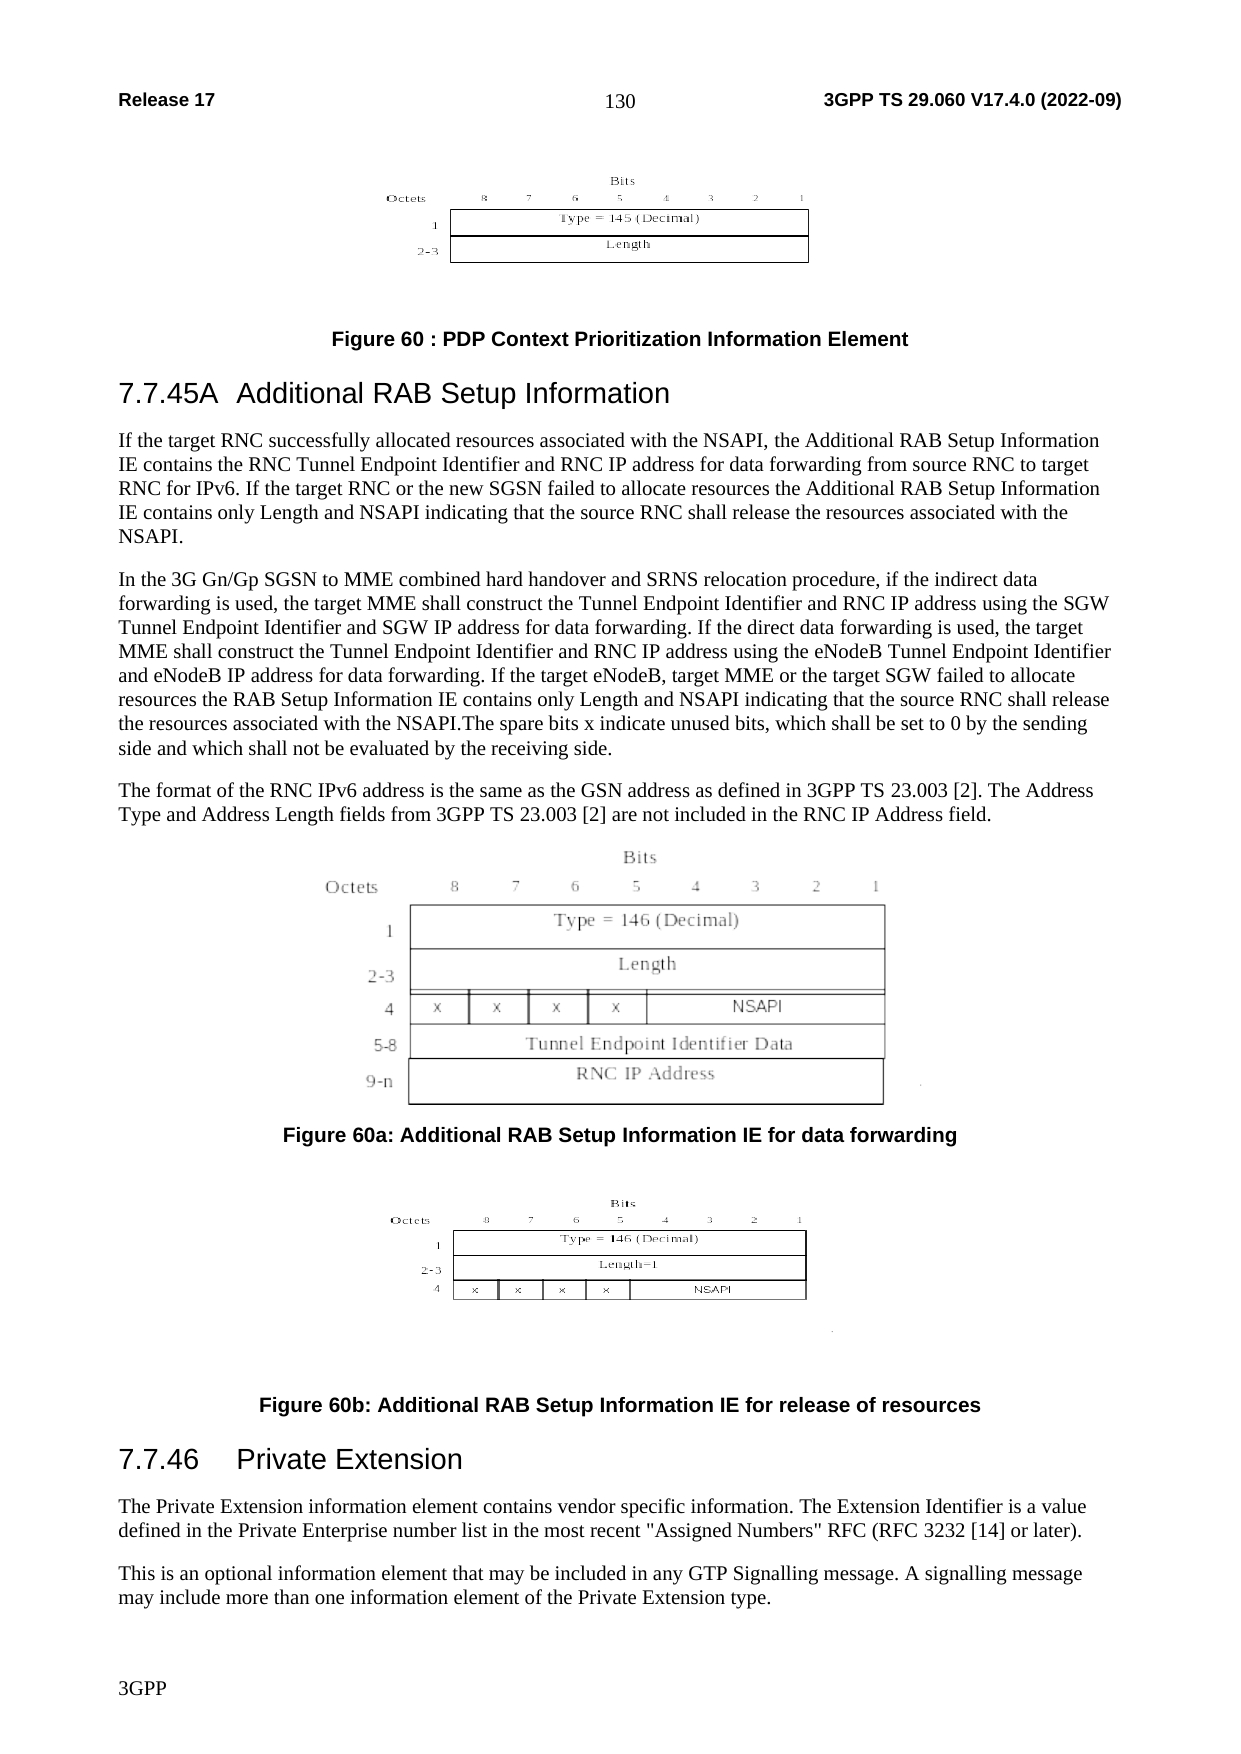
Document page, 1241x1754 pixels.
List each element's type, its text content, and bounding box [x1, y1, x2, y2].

text In the 3G Gn/Gp SGSN to MME combined hard handover and SRNS relocation procedure, if the indirect data forwarding is used, the target MME shall construct the Tunnel Endpoint Identifier and RNC IP address using the SGW Tunnel Endpoint Identifier and SGW IP address for data forwarding. If the direct data forwarding is used, the target MME shall construct the Tunnel Endpoint Identifier and RNC IP address using the eNodeB Tunnel Endpoint Identifier and eNodeB IP address for data forwarding. If the target eNodeB, target MME or the target SGW failed to allocate resources the RAB Setup Information IE contains only Length and NSAPI indicating that the source RNC shall release the resources associated with the NSAPI.The spare bits x indicate unused bits, which shall be set to 0 by the sending side and which shall not be evaluated by the receiving side. [118, 567, 1122, 759]
subtitle 7.7.46 Private Extension [118, 1442, 1122, 1476]
text The Private Extension information element contains vendor specific information. The Extension Identifier is a value defined in the Private Enterprise number list in the most recent "Assigned Numbers" RFC (RFC 3232 [14] or later). [118, 1494, 1122, 1542]
text Figure 60b: Additional RAB Setup Information IE for release of resources [118, 1393, 1122, 1417]
text The format of the RNC IPv6 address is the same as the GSN address as defined in 3GPP TS 23.003 [2]. The Address Type and Address Length fields from 3GPP TS 23.003 [2] are not included in the RNC IP Address field. [118, 778, 1122, 826]
text This is an optional information element that may be included in any GTP Signalling message. A signalling message may include more than one information element of the Private Extension type. [118, 1561, 1122, 1609]
text If the target RNC successfully allocated resources associated with the NSAPI, the Additional RAB Setup Information IE contains the RNC Tunnel Endpoint Identifier and RNC IP address for data forwarding from source RNC to target RNC for IPv6. If the target RNC or the new SGSN failed to allocate resources the Additional RAB Setup Information IE contains only Length and NSAPI indicating that the source RNC shall release the resources associated with the NSAPI. [118, 428, 1122, 548]
text Figure 60a: Additional RAB Setup Information IE for data forwarding [118, 1123, 1122, 1147]
text Figure 60 : PDP Context Prioritization Information Element [118, 327, 1122, 351]
subtitle 7.7.45A Additional RAB Setup Information [118, 376, 1122, 409]
